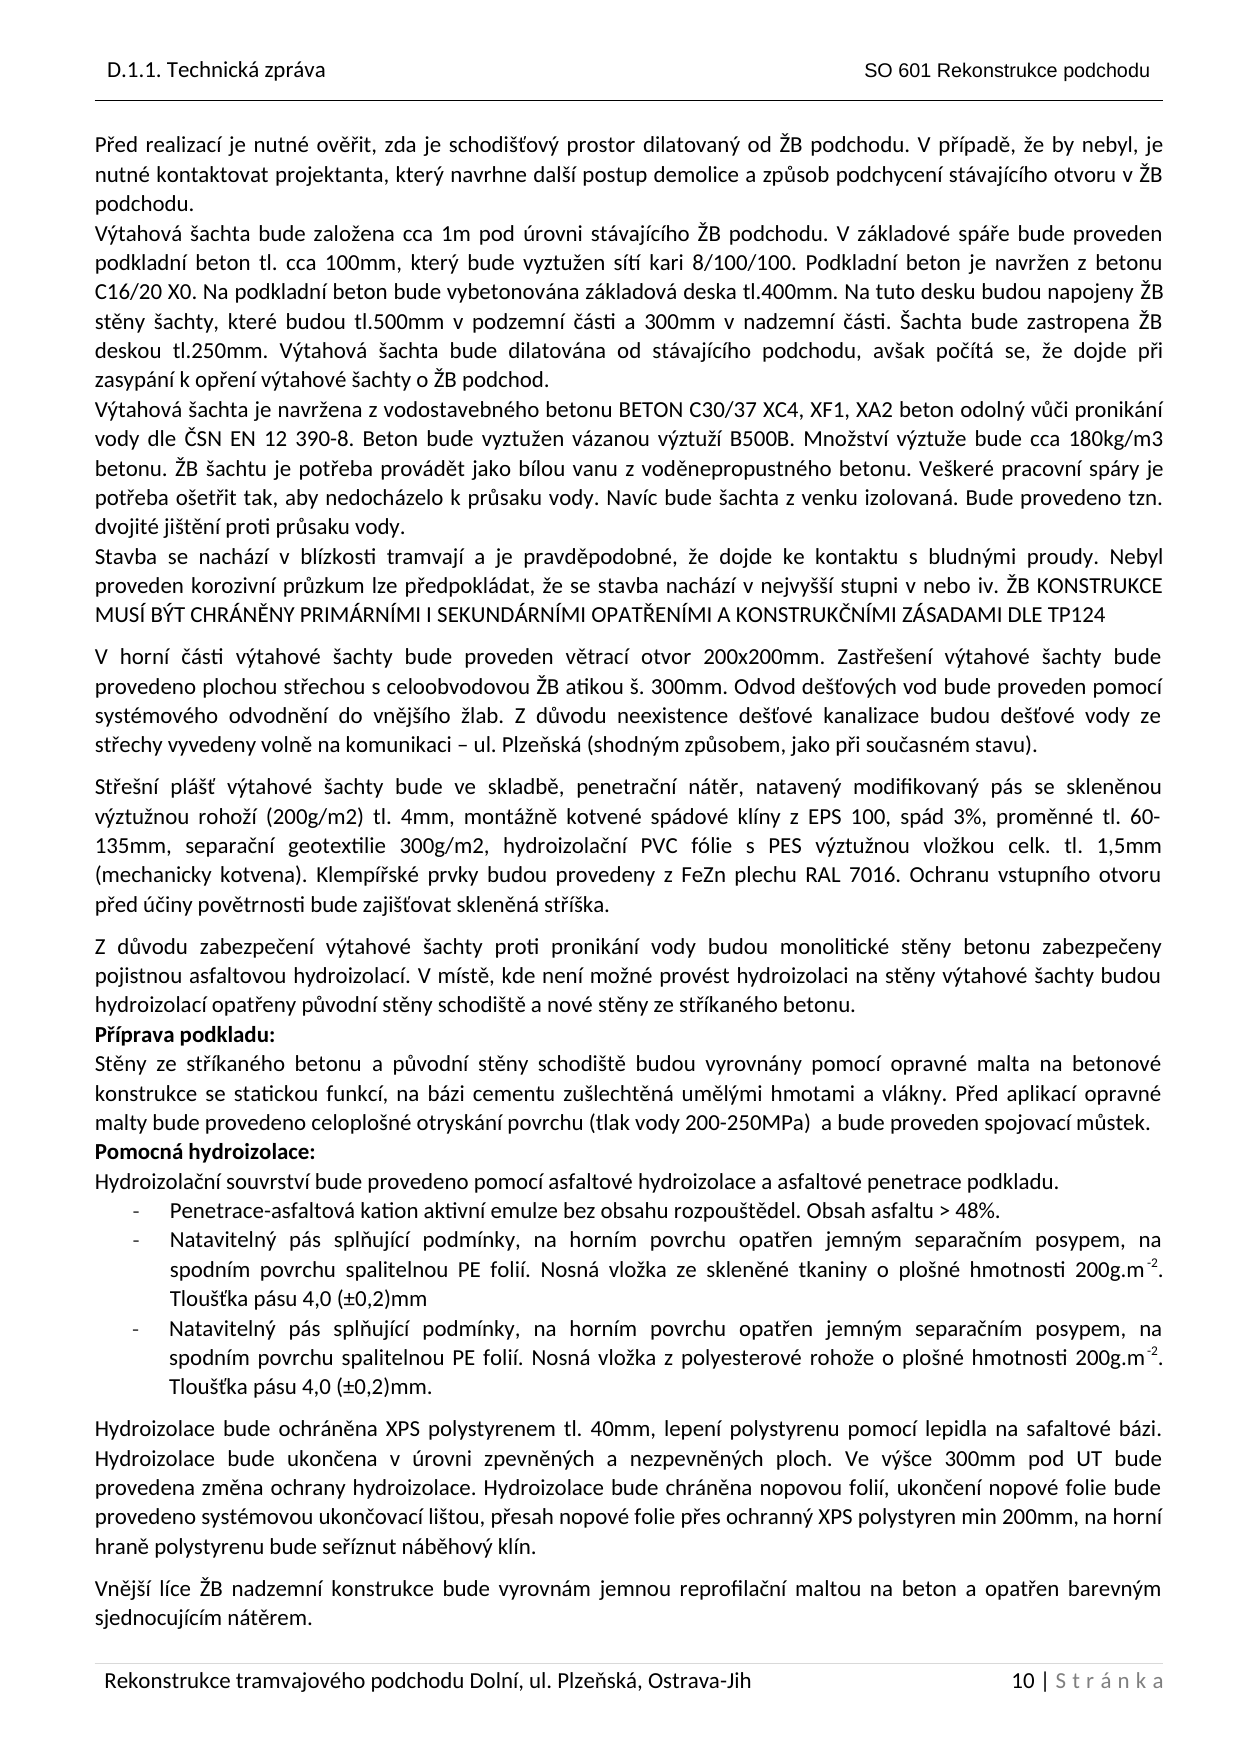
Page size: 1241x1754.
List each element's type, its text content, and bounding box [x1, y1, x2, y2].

list Penetrace-asfaltová kation aktivní emulze bez obsahu rozpouštědel. Obsah asfaltu > 48%. [132, 1196, 1163, 1224]
text Z důvodu zabezpečení výtahové šachty proti pronikání vody budou monolitické stěny betonu zabezpečeny pojistnou asfaltovou hydroizolací. V místě, kde není možné provést hydroizolaci na stěny výtahové šachty budou hydroizolací opatřeny původní stěny schodiště a nové stěny ze stříkaného betonu. [94, 932, 1163, 1018]
text V horní části výtahové šachty bude proveden větrací otvor 200x200mm. Zastřešení výtahové šachty bude provedeno plochou střechou s celoobvodovou ŽB atikou š. 300mm. Odvod dešťových vod bude proveden pomocí systémového odvodnění do vnějšího žlab. Z důvodu neexistence dešťové kanalizace budou dešťové vody ze střechy vyvedeny volně na komunikaci – ul. Plzeňská (shodným způsobem, jako při současném stavu). [94, 642, 1163, 758]
text Stavba se nachází v blízkosti tramvají a je pravděpodobné, že dojde ke kontaktu s bludnými proudy. Nebyl proveden korozivní průzkum lze předpokládat, že se stavba nachází v nejvyšší stupni v nebo iv. ŽB KONSTRUKCE MUSÍ BÝT CHRÁNĚNY PRIMÁRNÍMI I SEKUNDÁRNÍMI OPATŘENÍMI A KONSTRUKČNÍMI ZÁSADAMI DLE TP124 [94, 542, 1163, 628]
text Střešní plášť výtahové šachty bude ve skladbě, penetrační nátěr, natavený modifikovaný pás se skleněnou výztužnou rohoží (200g/m2) tl. 4mm, montážně kotvené spádové klíny z EPS 100, spád 3%, proměnné tl. 60-135mm, separační geotextilie 300g/m2, hydroizolační PVC fólie s PES výztužnou vložkou celk. tl. 1,5mm (mechanicky kotvena). Klempířské prvky budou provedeny z FeZn plechu RAL 7016. Ochranu vstupního otvoru před účiny povětrnosti bude zajišťovat skleněná stříška. [94, 772, 1163, 918]
list Natavitelný pás splňující podmínky, na horním povrchu opatřen jemným separačním posypem, na spodním povrchu spalitelnou PE folií. Nosná vložka z polyesterové rohože o plošné hmotnosti 200g.m-2. Tloušťka pásu 4,0 (±0,2)mm. [132, 1314, 1163, 1400]
text Stěny ze stříkaného betonu a původní stěny schodiště budou vyrovnány pomocí opravné malta na betonové konstrukce se statickou funkcí, na bázi cementu zušlechtěná umělými hmotami a vlákny. Před aplikací opravné malty bude provedeno celoplošné otryskání povrchu (tlak vody 200-250MPa) a bude proveden spojovací můstek. [94, 1049, 1163, 1136]
text Výtahová šachta je navržena z vodostavebného betonu BETON C30/37 XC4, XF1, XA2 beton odolný vůči pronikání vody dle ČSN EN 12 390-8. Beton bude vyztužen vázanou výztuží B500B. Množství výztuže bude cca 180kg/m3 betonu. ŽB šachtu je potřeba provádět jako bílou vanu z voděnepropustného betonu. Veškeré pracovní spáry je potřeba ošetřit tak, aby nedocházelo k průsaku vody. Navíc bude šachta z venku izolovaná. Bude provedeno tzn. dvojité jištění proti průsaku vody. [94, 395, 1163, 540]
text Příprava podkladu: [94, 1020, 1163, 1048]
text Hydroizolace bude ochráněna XPS polystyrenem tl. 40mm, lepení polystyrenu pomocí lepidla na safaltové bázi. Hydroizolace bude ukončena v úrovni zpevněných a nezpevněných ploch. Ve výšce 300mm pod UT bude provedena změna ochrany hydroizolace. Hydroizolace bude chráněna nopovou folií, ukončení nopové folie bude provedeno systémovou ukončovací lištou, přesah nopové folie přes ochranný XPS polystyren min 200mm, na horní hraně polystyrenu bude seříznut náběhový klín. [94, 1414, 1163, 1560]
text Výtahová šachta bude založena cca 1m pod úrovni stávajícího ŽB podchodu. V základové spáře bude proveden podkladní beton tl. cca 100mm, který bude vyztužen sítí kari 8/100/100. Podkladní beton je navržen z betonu C16/20 X0. Na podkladní beton bude vybetonována základová deska tl.400mm. Na tuto desku budou napojeny ŽB stěny šachty, které budou tl.500mm v podzemní části a 300mm v nadzemní části. Šachta bude zastropena ŽB deskou tl.250mm. Výtahová šachta bude dilatována od stávajícího podchodu, avšak počítá se, že dojde při zasypání k opření výtahové šachty o ŽB podchod. [94, 219, 1163, 393]
text Před realizací je nutné ověřit, zda je schodišťový prostor dilatovaný od ŽB podchodu. V případě, že by nebyl, je nutné kontaktovat projektanta, který navrhne další postup demolice a způsob podchycení stávajícího otvoru v ŽB podchodu. [94, 131, 1163, 217]
text Hydroizolační souvrství bude provedeno pomocí asfaltové hydroizolace a asfaltové penetrace podkladu. [94, 1167, 1163, 1195]
text Pomocná hydroizolace: [94, 1137, 1163, 1165]
text Vnější líce ŽB nadzemní konstrukce bude vyrovnám jemnou reprofilační maltou na beton a opatřen barevným sjednocujícím nátěrem. [94, 1574, 1163, 1631]
list Natavitelný pás splňující podmínky, na horním povrchu opatřen jemným separačním posypem, na spodním povrchu spalitelnou PE folií. Nosná vložka ze skleněné tkaniny o plošné hmotnosti 200g.m-2. Tloušťka pásu 4,0 (±0,2)mm [132, 1226, 1163, 1312]
